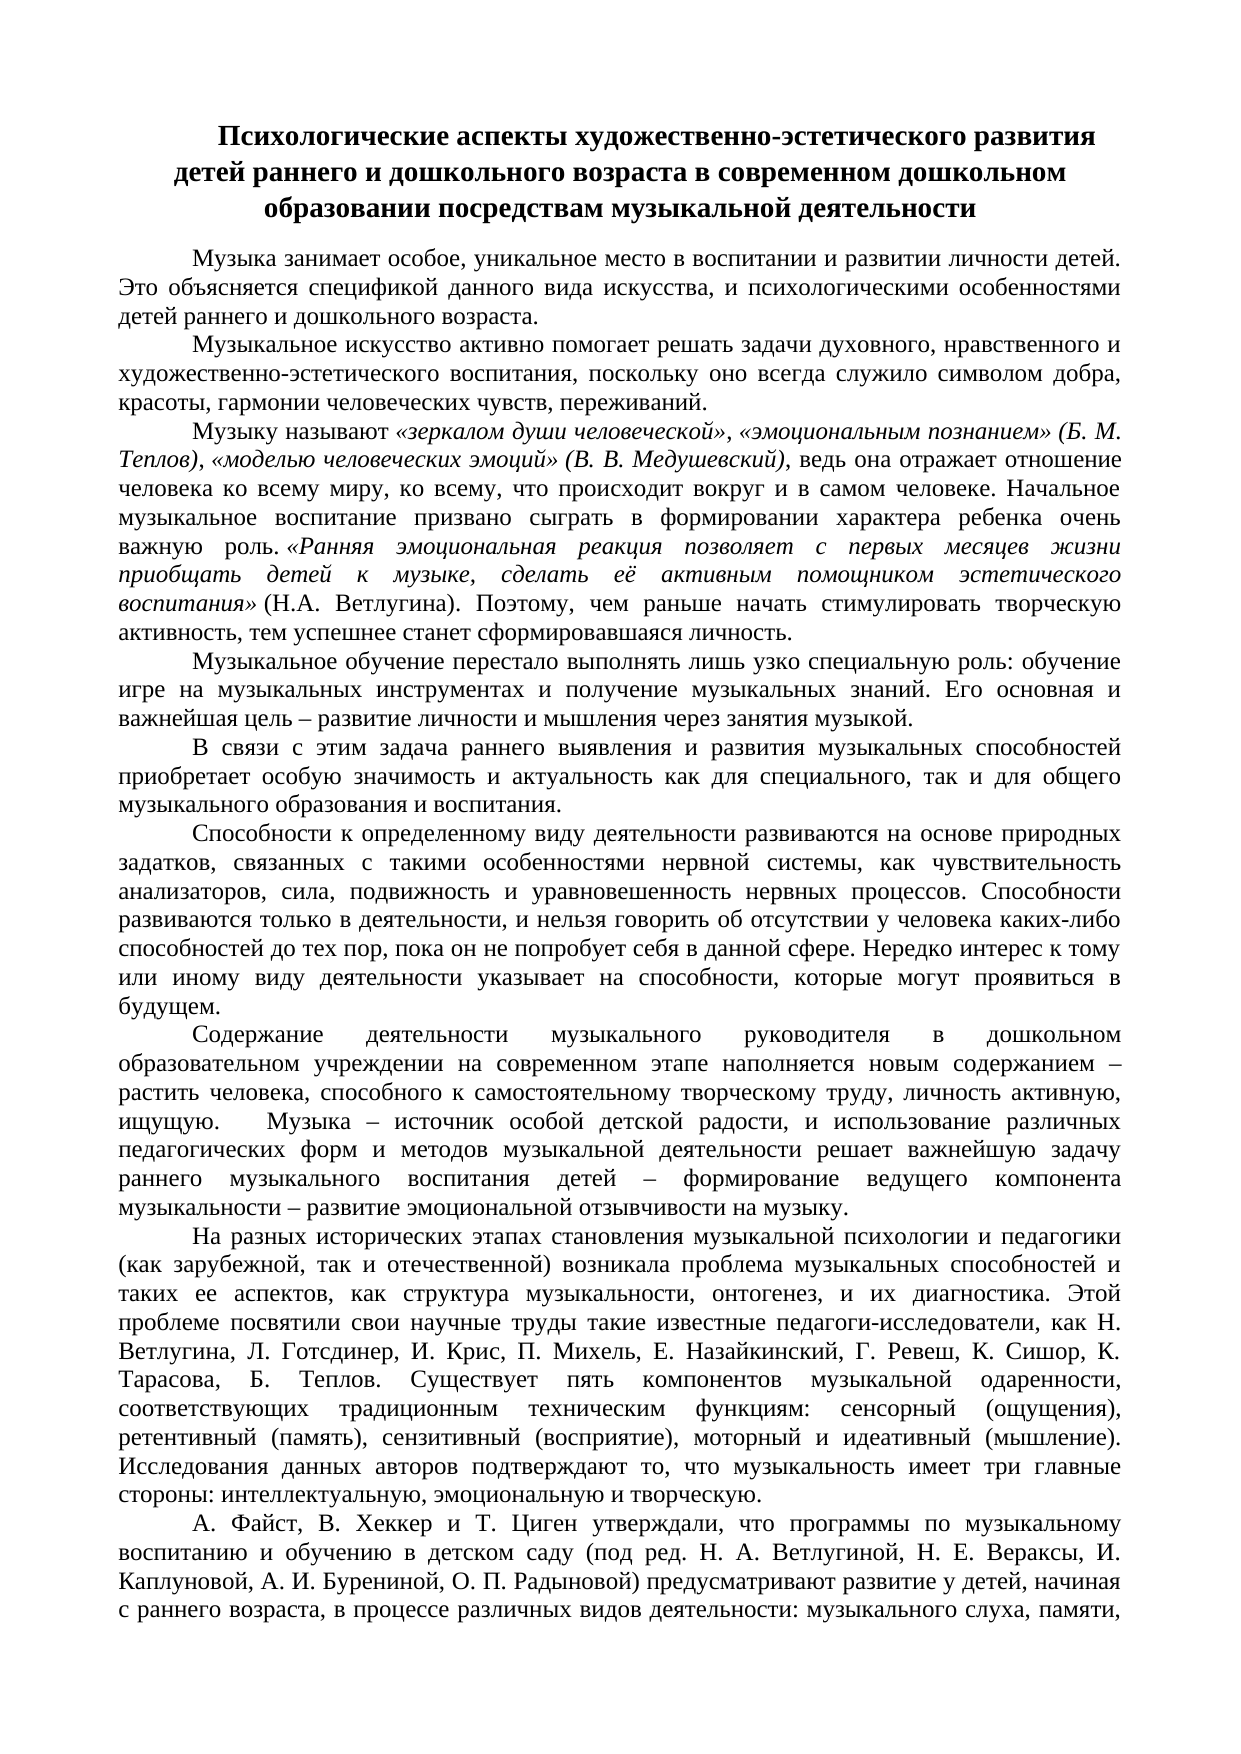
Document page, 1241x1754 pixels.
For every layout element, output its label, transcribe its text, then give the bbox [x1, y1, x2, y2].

text Музыка занимает особое, уникальное место в воспитании и развитии личности детей. Это объясняется спецификой данного вида искусства, и психологическими особенностями детей раннего и дошкольного возраста. [118, 243, 1122, 329]
text Музыку называют «зеркалом души человеческой», «эмоциональным познанием» (Б. М. Теплов), «моделью человеческих эмоций» (В. В. Медушевский), ведь она отражает отношение человека ко всему миру, ко всему, что происходит вокруг и в самом человеке. Начальное музыкальное воспитание призвано сыграть в формировании характера ребенка очень важную роль. «Ранняя эмоциональная реакция позволяет с первых месяцев жизни приобщать детей к музыке, сделать её активным помощником эстетического воспитания» (Н.А. Ветлугина). Поэтому, чем раньше начать стимулировать творческую активность, тем успешнее станет сформировавшаяся личность. [118, 416, 1122, 646]
text На разных исторических этапах становления музыкальной психологии и педагогики (как зарубежной, так и отечественной) возникала проблема музыкальных способностей и таких ее аспектов, как структура музыкальности, онтогенез, и их диагностика. Этой проблеме посвятили свои научные труды такие известные педагоги-исследователи, как Н. Ветлугина, Л. Готсдинер, И. Крис, П. Михель, Е. Назайкинский, Г. Ревеш, К. Сишор, К. Тарасова, Б. Теплов. Существует пять компонентов музыкальной одаренности, соответствующих традиционным техническим функциям: сенсорный (ощущения), ретентивный (память), сензитивный (восприятие), моторный и идеативный (мышление). Исследования данных авторов подтверждают то, что музыкальность имеет три главные стороны: интеллектуальную, эмоциональную и творческую. [118, 1221, 1122, 1508]
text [118, 1508, 1122, 1623]
text Способности к определенному виду деятельности развиваются на основе природных задатков, связанных с такими особенностями нервной системы, как чувствительность анализаторов, сила, подвижность и уравновешенность нервных процессов. Способности развиваются только в деятельности, и нельзя говорить об отсутствии у человека каких-либо способностей до тех пор, пока он не попробует себя в данной сфере. Нередко интерес к тому или иному виду деятельности указывает на способности, которые могут проявиться в будущем. [118, 818, 1122, 1019]
text Музыкальное искусство активно помогает решать задачи духовного, нравственного и художественно-эстетического воспитания, поскольку оно всегда служило символом добра, красоты, гармонии человеческих чувств, переживаний. [118, 329, 1122, 416]
text Психологические аспекты художественно-эстетического развития детей раннего и дошкольного возраста в современном дошкольном образовании посредствам музыкальной деятельности [118, 118, 1122, 224]
text Содержание деятельности музыкального руководителя в дошкольном образовательном учреждении на современном этапе наполняется новым содержанием – растить человека, способного к самостоятельному творческому труду, личность активную, ищущую. Музыка – источник особой детской радости, и использование различных педагогических форм и методов музыкальной деятельности решает важнейшую задачу раннего музыкального воспитания детей – формирование ведущего компонента музыкальности – развитие эмоциональной отзывчивости на музыку. [118, 1019, 1122, 1221]
text Музыкальное обучение перестало выполнять лишь узко специальную роль: обучение игре на музыкальных инструментах и получение музыкальных знаний. Его основная и важнейшая цель – развитие личности и мышления через занятия музыкой. [118, 646, 1122, 732]
text В связи с этим задача раннего выявления и развития музыкальных способностей приобретает особую значимость и актуальность как для специального, так и для общего музыкального образования и воспитания. [118, 732, 1122, 818]
